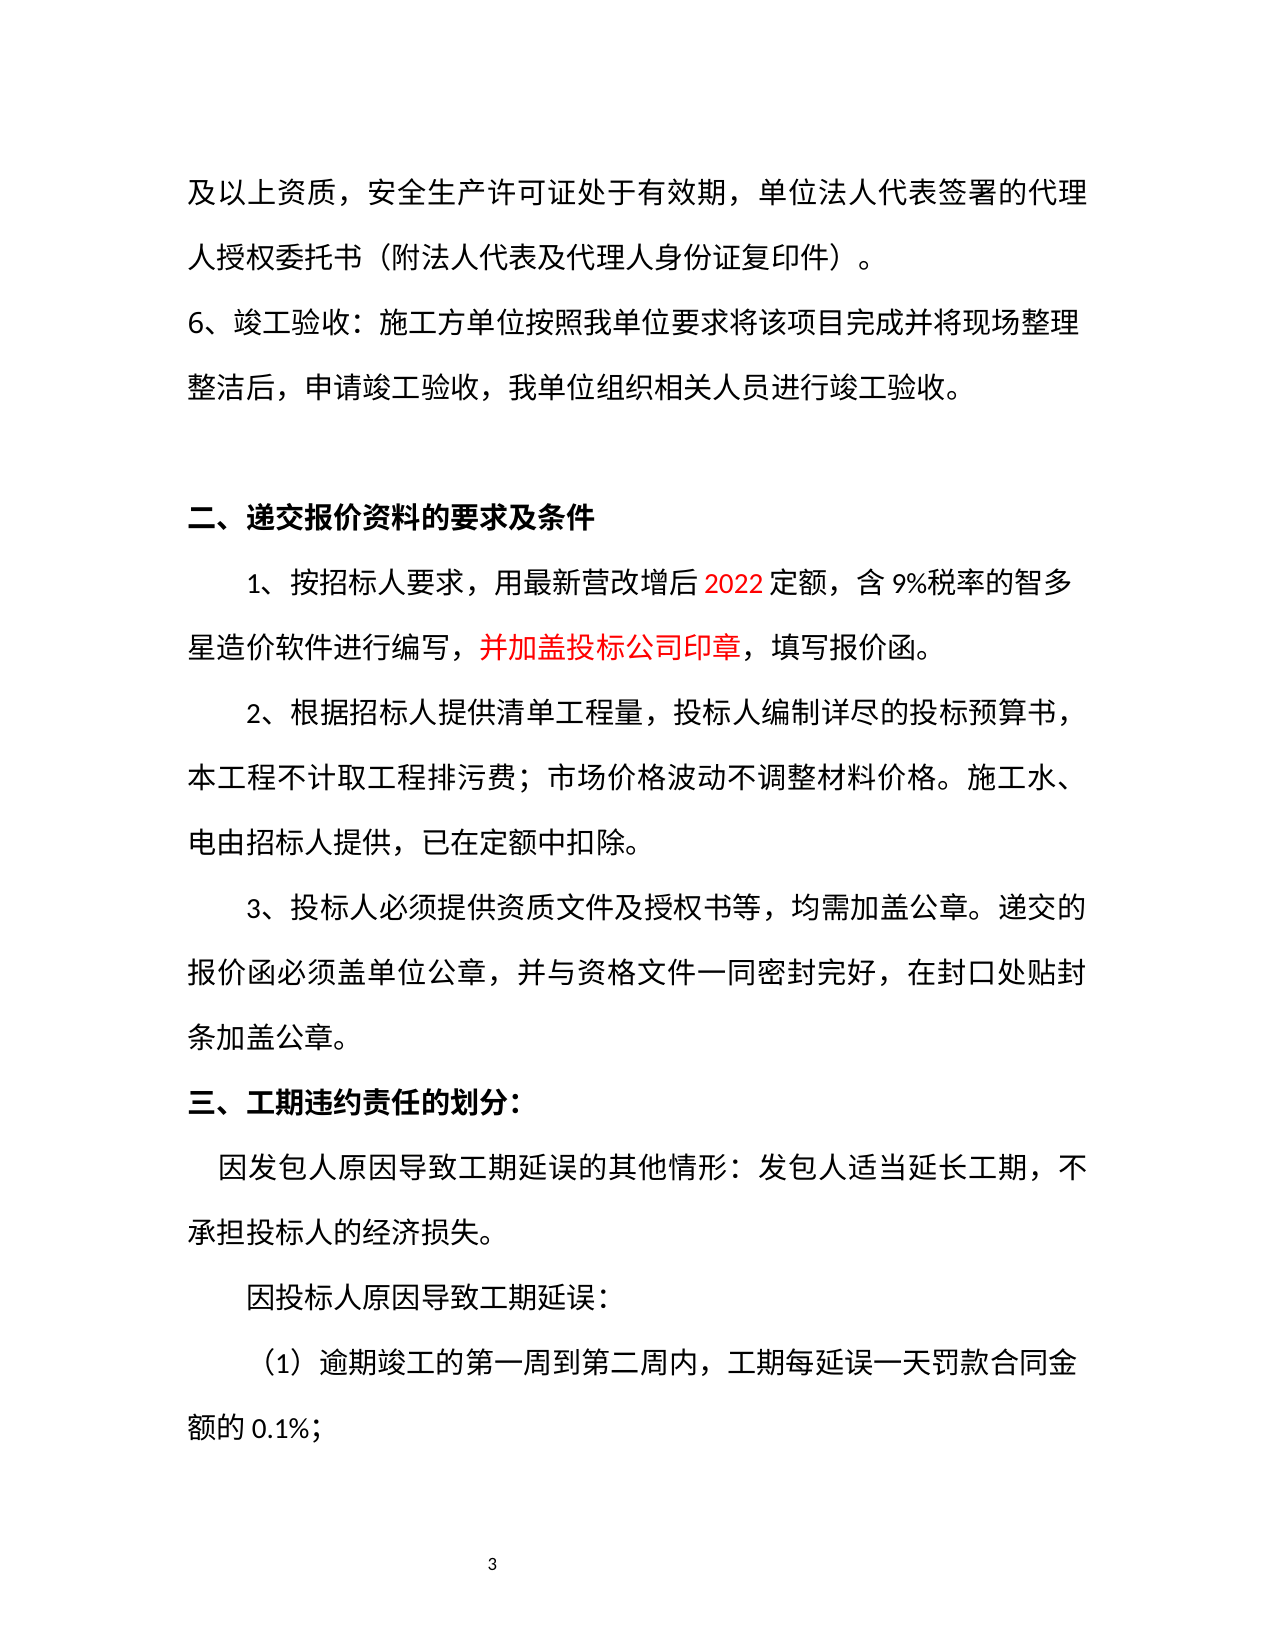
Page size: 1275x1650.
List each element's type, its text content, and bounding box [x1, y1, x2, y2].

text 二、递交报价资料的要求及条件 [187, 484, 1087, 549]
text 1、按招标人要求，用最新营改增后2022定额，含9%税率的智多星造价软件进行编写，并加盖投标公司印章，填写报价函。 [187, 549, 1087, 679]
text 3、投标人必须提供资质文件及授权书等，均需加盖公章。递交的报价函必须盖单位公章，并与资格文件一同密封完好，在封口处贴封条加盖公章。 [187, 874, 1087, 1069]
text 6、竣工验收：施工方单位按照我单位要求将该项目完成并将现场整理整洁后，申请竣工验收，我单位组织相关人员进行竣工验收。 [187, 289, 1087, 419]
text 三、工期违约责任的划分： [187, 1069, 1087, 1134]
text 因发包人原因导致工期延误的其他情形：发包人适当延长工期，不承担投标人的经济损失。 [187, 1134, 1087, 1264]
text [187, 159, 1087, 289]
text 2、根据招标人提供清单工程量，投标人编制详尽的投标预算书，本工程不计取工程排污费；市场价格波动不调整材料价格。施工水、电由招标人提供，已在定额中扣除。 [187, 679, 1087, 874]
text 因投标人原因导致工期延误： [187, 1264, 1087, 1329]
text （1）逾期竣工的第一周到第二周内，工期每延误一天罚款合同金额的0.1%； [187, 1329, 1087, 1459]
